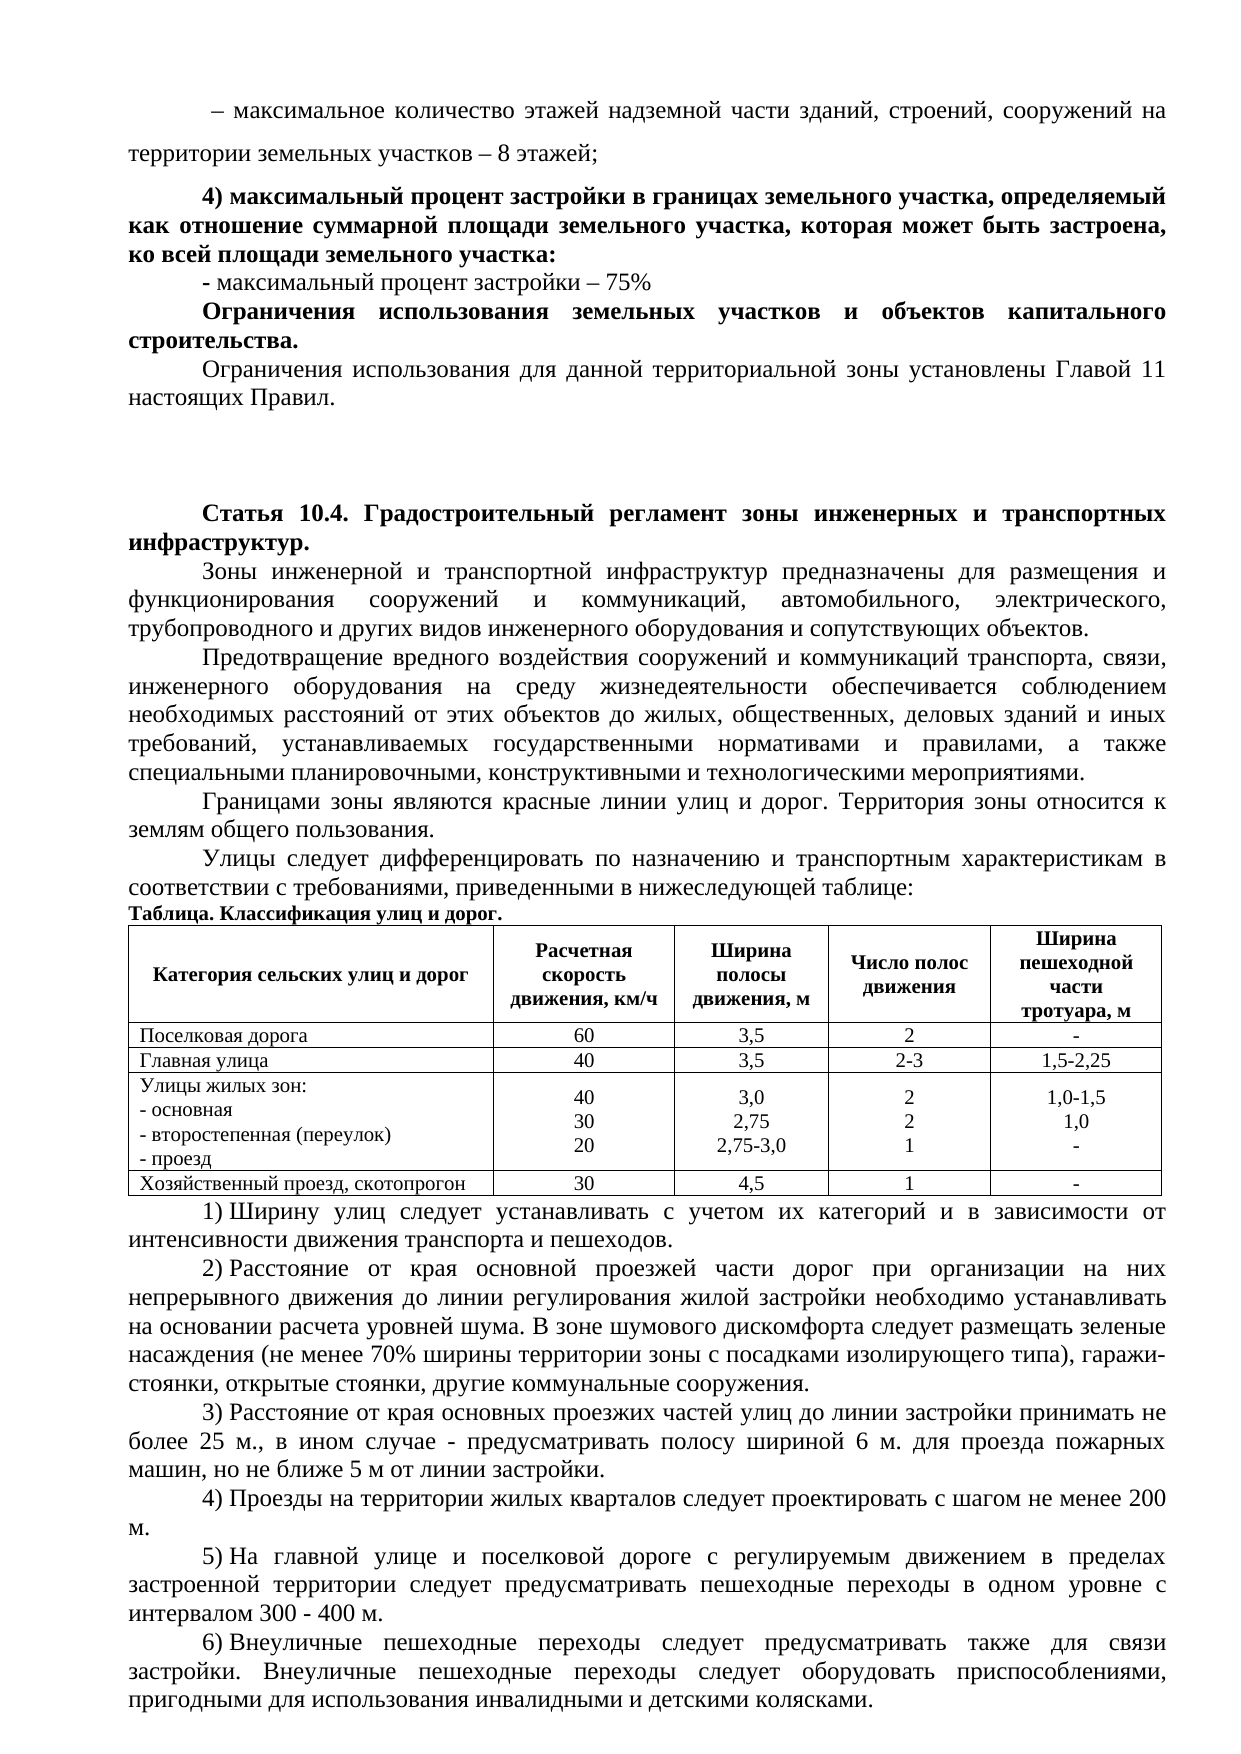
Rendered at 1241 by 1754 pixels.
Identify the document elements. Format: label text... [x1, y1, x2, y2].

table_cell Хозяйственный проезд, скотопрогон [129, 1171, 493, 1195]
table_header Категория сельских улиц и дорог [129, 926, 493, 1022]
table_cell 2 [829, 1023, 990, 1047]
table_cell 40 [494, 1048, 674, 1072]
text 1) Ширину улиц следует устанавливать с учетом их категорий и в зависимости от интенсивности движения транспорта и пешеходов. [128, 1196, 1167, 1253]
text Статья 10.4. Градостроительный регламент зоны инженерных и транспортных инфраструктур. [128, 499, 1167, 556]
text Ограничения использования для данной территориальной зоны установлены Главой 11 настоящих Правил. [128, 354, 1167, 411]
list – максимальное количество этажей надземной части зданий, строений, сооружений на территории земельных участков – 8 этажей; [128, 95, 1167, 167]
text 5) На главной улице и поселковой дороге с регулируемым движением в пределах застроенной территории следует предусматривать пешеходные переходы в одном уровне с интервалом 300 - 400 м. [128, 1541, 1167, 1627]
text - максимальный процент застройки – 75% [128, 267, 1167, 296]
table_cell 1,5-2,25 [991, 1048, 1161, 1072]
table_header Ширина полосы движения, м [675, 926, 828, 1022]
table_header Ширина пешеходной части тротуара, м [991, 926, 1161, 1022]
table_cell Поселковая дорога [129, 1023, 493, 1047]
table_cell 30 [494, 1171, 674, 1195]
table_header Число полос движения [829, 926, 990, 1022]
text Улицы следует дифференцировать по назначению и транспортным характеристикам в соответствии с требованиями, приведенными в нижеследующей таблице: [128, 843, 1167, 901]
table_cell 40 30 20 [494, 1073, 674, 1169]
table_cell 1,0-1,5 1,0 - [991, 1073, 1161, 1169]
text Таблица. Классификация улиц и дорог. [128, 901, 1139, 925]
table_header Расчетная скорость движения, км/ч [494, 926, 674, 1022]
text 4) Проезды на территории жилых кварталов следует проектировать с шагом не менее 200 м. [128, 1483, 1167, 1541]
text Границами зоны являются красные линии улиц и дорог. Территория зоны относится к землям общего пользования. [128, 786, 1167, 843]
table_cell 2-3 [829, 1048, 990, 1072]
text Зоны инженерной и транспортной инфраструктур предназначены для размещения и функционирования сооружений и коммуникаций, автомобильного, электрического, трубопроводного и других видов инженерного оборудования и сопутствующих объектов. [128, 556, 1167, 642]
text Предотвращение вредного воздействия сооружений и коммуникаций транспорта, связи, инженерного оборудования на среду жизнедеятельности обеспечивается соблюдением необходимых расстояний от этих объектов до жилых, общественных, деловых зданий и иных требований, устанавливаемых государственными нормативами и правилами, а также специальными планировочными, конструктивными и технологическими мероприятиями. [128, 642, 1167, 786]
text 2) Расстояние от края основной проезжей части дорог при организации на них непрерывного движения до линии регулирования жилой застройки необходимо устанавливать на основании расчета уровней шума. В зоне шумового дискомфорта следует размещать зеленые насаждения (не менее 70% ширины территории зоны с посадками изолирующего типа), гаражи-стоянки, открытые стоянки, другие коммунальные сооружения. [128, 1253, 1167, 1397]
text 3) Расстояние от края основных проезжих частей улиц до линии застройки принимать не более 25 м., в ином случае - предусматривать полосу шириной 6 м. для проезда пожарных машин, но не ближе 5 м от линии застройки. [128, 1397, 1167, 1483]
table_cell 4,5 [675, 1171, 828, 1195]
table_cell Улицы жилых зон: - основная - второстепенная (переулок) - проезд [129, 1073, 493, 1169]
table_cell - [991, 1023, 1161, 1047]
text 6) Внеуличные пешеходные переходы следует предусматривать также для связи застройки. Внеуличные пешеходные переходы следует оборудовать приспособлениями, пригодными для использования инвалидными и детскими колясками. [128, 1627, 1167, 1713]
list Ограничения использования земельных участков и объектов капитального строительства. [128, 296, 1167, 354]
table_cell Главная улица [129, 1048, 493, 1072]
table_cell - [991, 1171, 1161, 1195]
table_cell 1 [829, 1171, 990, 1195]
text 4) максимальный процент застройки в границах земельного участка, определяемый как отношение суммарной площади земельного участка, которая может быть застроена, ко всей площади земельного участка: [128, 181, 1167, 267]
table_cell 60 [494, 1023, 674, 1047]
table_cell 3,5 [675, 1048, 828, 1072]
table_cell 3,0 2,75 2,75-3,0 [675, 1073, 828, 1169]
table_cell 3,5 [675, 1023, 828, 1047]
table_cell 2 2 1 [829, 1073, 990, 1169]
